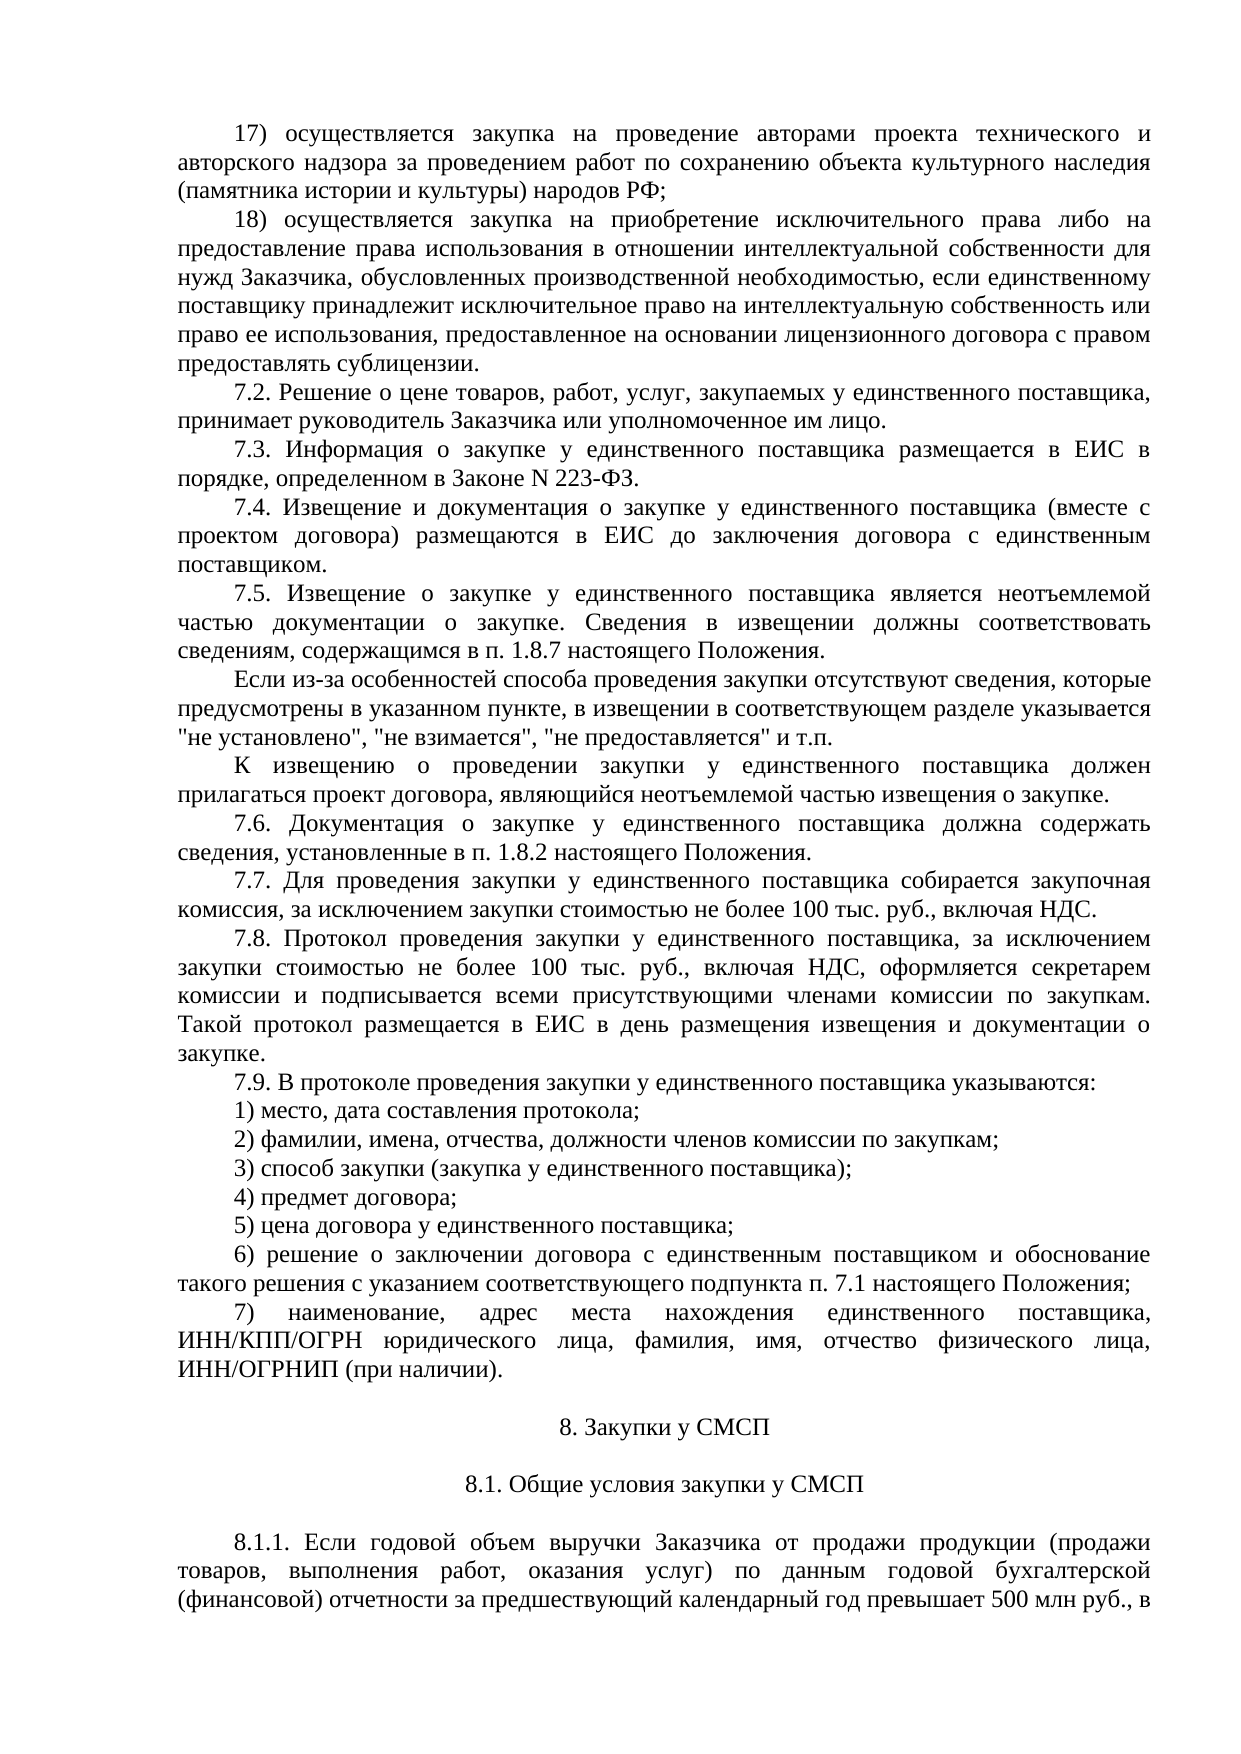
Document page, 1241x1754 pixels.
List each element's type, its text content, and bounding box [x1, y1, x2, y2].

text 18) осуществляется закупка на приобретение исключительного права либо на предоставление права использования в отношении интеллектуальной собственности для нужд Заказчика, обусловленных производственной необходимостью, если единственному поставщику принадлежит исключительное право на интеллектуальную собственность или право ее использования, предоставленное на основании лицензионного договора с правом предоставлять сублицензии. [177, 204, 1152, 377]
text 7.5. Извещение о закупке у единственного поставщика является неотъемлемой частью документации о закупке. Сведения в извещении должны соответствовать сведениям, содержащимся в п. 1.8.7 настоящего Положения. [177, 578, 1152, 664]
text 17) осуществляется закупка на проведение авторами проекта технического и авторского надзора за проведением работ по сохранению объекта культурного наследия (памятника истории и культуры) народов РФ; [177, 118, 1152, 204]
text 6) решение о заключении договора с единственным поставщиком и обоснование такого решения с указанием соответствующего подпункта п. 7.1 настоящего Положения; [177, 1239, 1152, 1297]
text 7.8. Протокол проведения закупки у единственного поставщика, за исключением закупки стоимостью не более 100 тыс. руб., включая НДС, оформляется секретарем комиссии и подписывается всеми присутствующими членами комиссии по закупкам. Такой протокол размещается в ЕИС в день размещения извещения и документации о закупке. [177, 923, 1152, 1067]
text 7.7. Для проведения закупки у единственного поставщика собирается закупочная комиссия, за исключением закупки стоимостью не более 100 тыс. руб., включая НДС. [177, 866, 1152, 923]
text 5) цена договора у единственного поставщика; [177, 1211, 1152, 1239]
text 7) наименование, адрес места нахождения единственного поставщика, ИНН/КПП/ОГРН юридического лица, фамилия, имя, отчество физического лица, ИНН/ОГРНИП (при наличии). [177, 1297, 1152, 1383]
text 7.3. Информация о закупке у единственного поставщика размещается в ЕИС в порядке, определенном в Законе N 223-ФЗ. [177, 434, 1152, 492]
text 7.9. В протоколе проведения закупки у единственного поставщика указываются: [177, 1067, 1152, 1096]
text К извещению о проведении закупки у единственного поставщика должен прилагаться проект договора, являющийся неотъемлемой частью извещения о закупке. [177, 751, 1152, 808]
text 8. Закупки у СМСП [177, 1412, 1152, 1441]
text 7.6. Документация о закупке у единственного поставщика должна содержать сведения, установленные в п. 1.8.2 настоящего Положения. [177, 808, 1152, 866]
text 8.1. Общие условия закупки у СМСП [177, 1469, 1152, 1498]
text 3) способ закупки (закупка у единственного поставщика); [177, 1153, 1152, 1182]
text 1) место, дата составления протокола; [177, 1096, 1152, 1124]
text 7.4. Извещение и документация о закупке у единственного поставщика (вместе с проектом договора) размещаются в ЕИС до заключения договора с единственным поставщиком. [177, 492, 1152, 578]
text 4) предмет договора; [177, 1182, 1152, 1211]
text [177, 1527, 1152, 1613]
text 2) фамилии, имена, отчества, должности членов комиссии по закупкам; [177, 1124, 1152, 1153]
text 7.2. Решение о цене товаров, работ, услуг, закупаемых у единственного поставщика, принимает руководитель Заказчика или уполномоченное им лицо. [177, 377, 1152, 434]
text Если из-за особенностей способа проведения закупки отсутствуют сведения, которые предусмотрены в указанном пункте, в извещении в соответствующем разделе указывается "не установлено", "не взимается", "не предоставляется" и т.п. [177, 664, 1152, 751]
